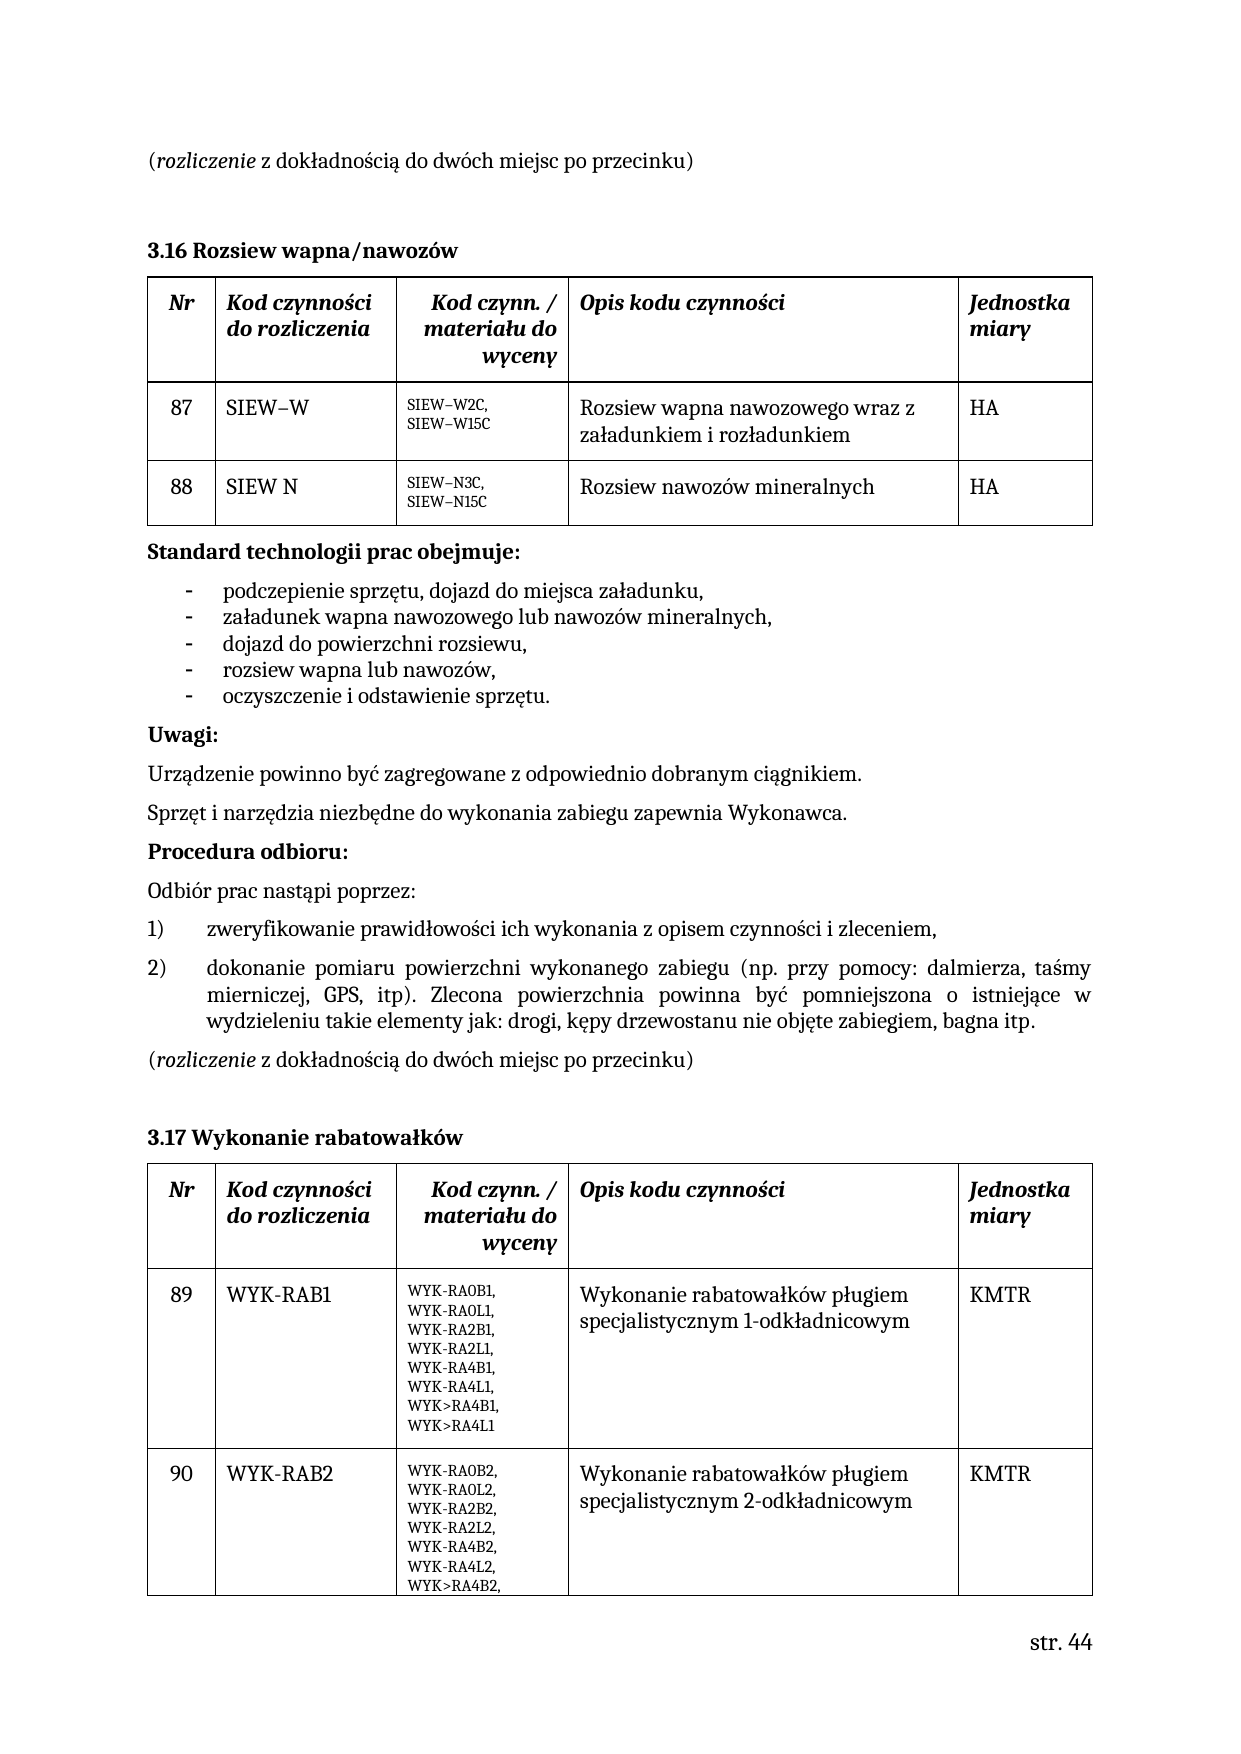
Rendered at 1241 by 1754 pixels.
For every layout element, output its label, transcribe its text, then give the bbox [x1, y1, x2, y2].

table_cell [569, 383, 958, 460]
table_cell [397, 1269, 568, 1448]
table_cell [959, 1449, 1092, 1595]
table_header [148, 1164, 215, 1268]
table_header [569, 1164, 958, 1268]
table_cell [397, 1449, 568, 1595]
text Procedura odbioru: [148, 838, 1093, 865]
text 3.17 Wykonanie rabatowałków [148, 1124, 1093, 1151]
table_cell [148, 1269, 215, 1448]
list dojazd do powierzchni rozsiewu, [185, 630, 1093, 657]
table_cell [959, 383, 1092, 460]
text Standard technologii prac obejmuje: [148, 539, 1093, 565]
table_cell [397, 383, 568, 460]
text 1) zweryfikowanie prawidłowości ich wykonania z opisem czynności i zleceniem, [148, 916, 1093, 943]
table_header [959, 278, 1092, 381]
text Odbiór prac nastąpi poprzez: [148, 877, 1093, 904]
text Uwagi: [148, 722, 1093, 748]
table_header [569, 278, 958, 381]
text 3.16 Rozsiew wapna/nawozów [148, 237, 1093, 264]
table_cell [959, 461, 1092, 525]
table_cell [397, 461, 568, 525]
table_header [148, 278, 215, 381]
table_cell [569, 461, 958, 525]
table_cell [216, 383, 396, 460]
list oczyszczenie i odstawienie sprzętu. [185, 683, 1093, 709]
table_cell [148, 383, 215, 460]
list rozsiew wapna lub nawozów, [185, 657, 1093, 683]
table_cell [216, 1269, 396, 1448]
text 2) dokonanie pomiaru powierzchni wykonanego zabiegu (np. przy pomocy: dalmierza, taśmy mierniczej, GPS, itp). Zlecona powierzchnia powinna być pomniejszona o istniejące w wydzieleniu takie elementy jak: drogi, kępy drzewostanu nie objęte zabiegiem, bagna itp. [148, 955, 1093, 1034]
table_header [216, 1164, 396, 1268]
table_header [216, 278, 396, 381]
list załadunek wapna nawozowego lub nawozów mineralnych, [185, 604, 1093, 630]
text (rozliczenie z dokładnością do dwóch miejsc po przecinku) [148, 1047, 1093, 1073]
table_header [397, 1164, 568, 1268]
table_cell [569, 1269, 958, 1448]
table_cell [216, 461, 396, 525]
text (rozliczenie z dokładnością do dwóch miejsc po przecinku) [148, 148, 1093, 174]
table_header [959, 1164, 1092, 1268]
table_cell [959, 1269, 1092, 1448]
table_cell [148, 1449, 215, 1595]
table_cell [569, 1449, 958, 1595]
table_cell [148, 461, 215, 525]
text Urządzenie powinno być zagregowane z odpowiednio dobranym ciągnikiem. [148, 761, 1093, 787]
list podczepienie sprzętu, dojazd do miejsca załadunku, [185, 578, 1093, 604]
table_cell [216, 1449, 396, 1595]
text Sprzęt i narzędzia niezbędne do wykonania zabiegu zapewnia Wykonawca. [148, 800, 1093, 826]
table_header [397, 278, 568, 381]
